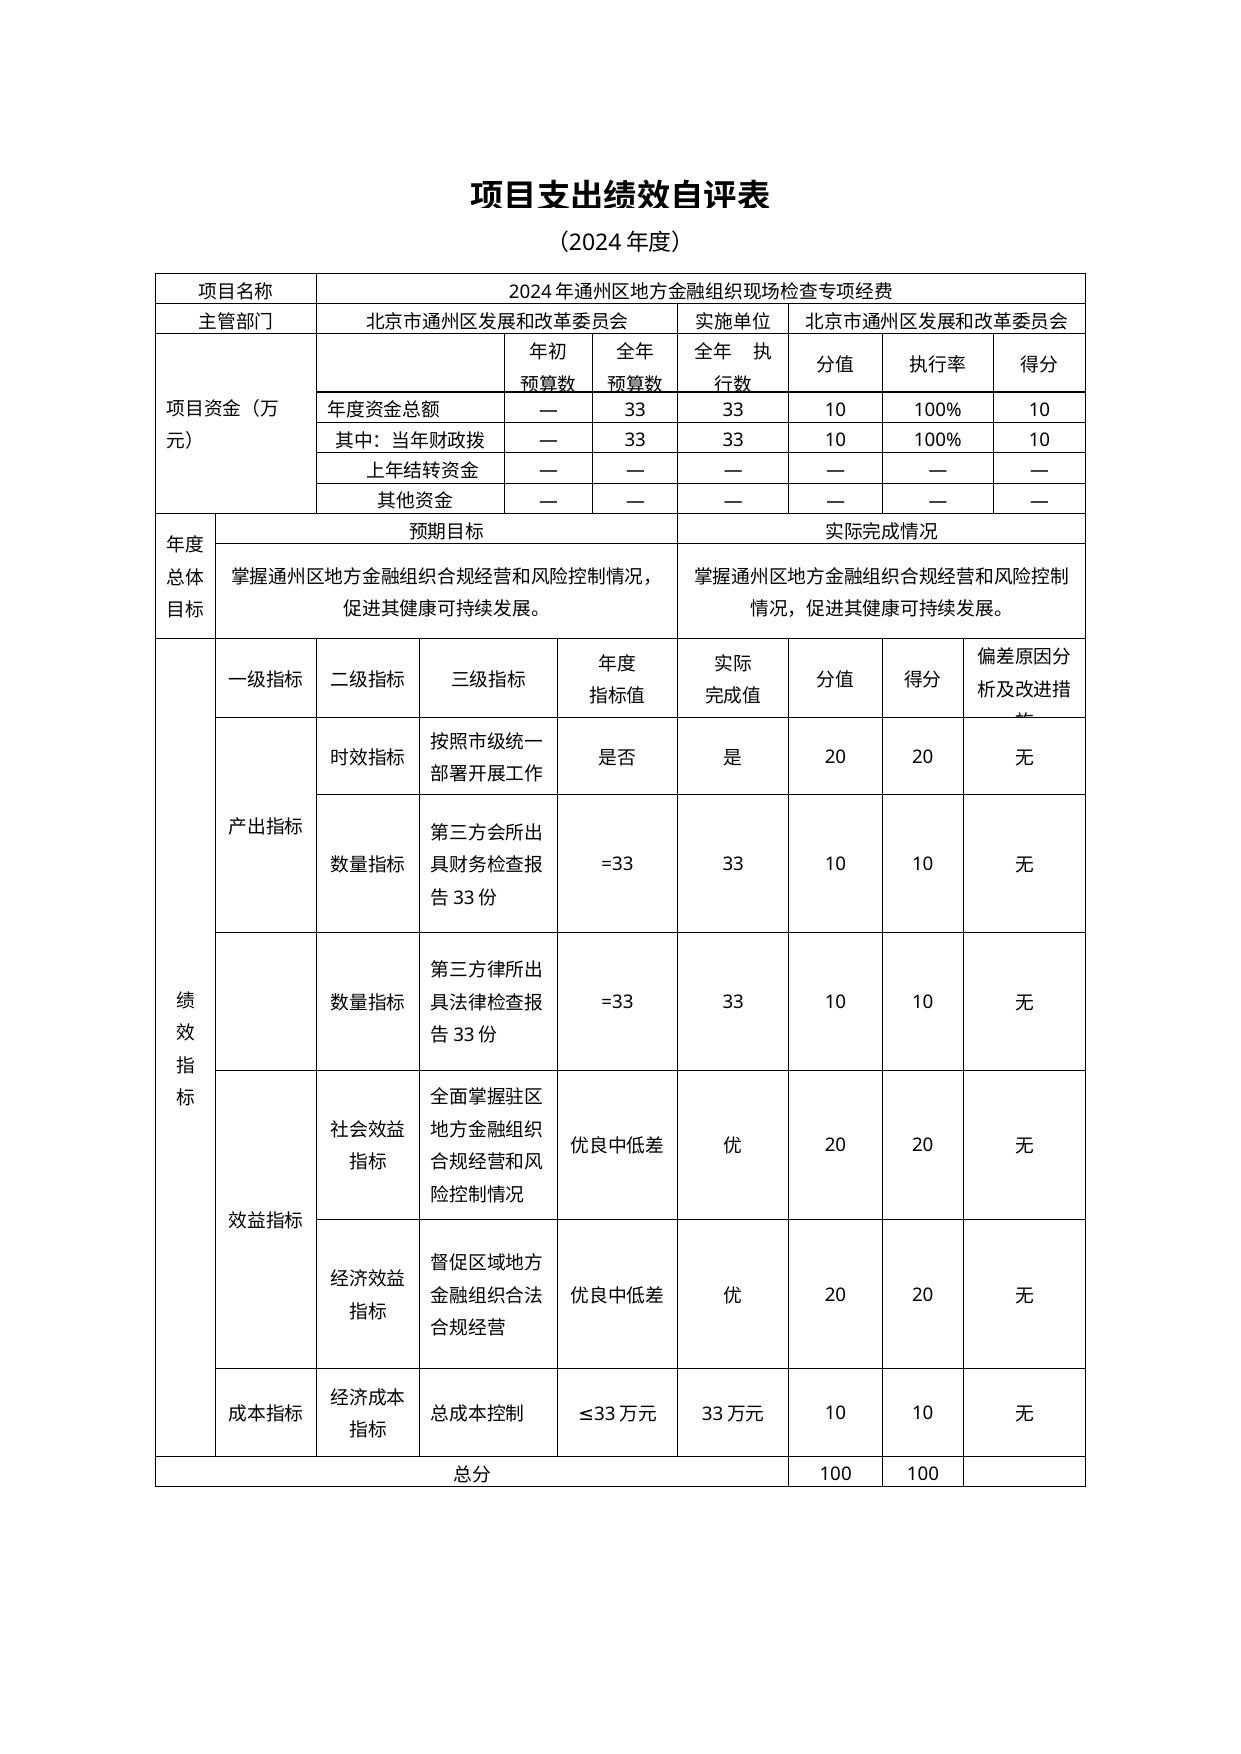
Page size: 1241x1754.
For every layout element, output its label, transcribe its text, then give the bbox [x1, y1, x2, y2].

table_cell 是 [678, 718, 788, 794]
table_cell 偏差原因分析及改进措施 [964, 639, 1085, 717]
table_cell 无 [964, 718, 1085, 794]
table_cell — [505, 484, 592, 513]
table_cell 是否 [558, 718, 677, 794]
table_cell 一级指标 [216, 639, 316, 717]
table_cell 33 [678, 423, 788, 452]
table_cell 20 [883, 1071, 963, 1219]
table_cell 实际完成情况 [678, 514, 1085, 543]
table_cell 绩 效 指 标 [156, 639, 215, 1456]
table_cell 优良中低差 [558, 1220, 677, 1368]
table_cell — [883, 453, 993, 482]
table_cell — [505, 453, 592, 482]
table_cell 分值 [789, 639, 882, 717]
table_cell 优 [678, 1220, 788, 1368]
table_cell 2024年通州区地方金融组织现场检查专项经费 [317, 274, 1085, 303]
table_cell 100% [883, 393, 993, 422]
table_cell 10 [883, 933, 963, 1069]
table_cell 20 [789, 718, 882, 794]
table_cell 效益指标 [216, 1071, 316, 1368]
table_cell 社会效益指标 [317, 1071, 419, 1219]
table_cell 预期目标 [216, 514, 677, 543]
table_header 项目支出绩效自评表 [155, 162, 1085, 208]
table_cell 按照市级统一部署开展工作 [420, 718, 557, 794]
table_cell 20 [883, 1220, 963, 1368]
table_cell 北京市通州区发展和改革委员会 [317, 304, 677, 333]
table_cell 33万元 [678, 1369, 788, 1456]
table_cell 掌握通州区地方金融组织合规经营和风险控制情况，促进其健康可持续发展。 [216, 544, 677, 638]
table_cell 全面掌握驻区地方金融组织合规经营和风险控制情况 [420, 1071, 557, 1219]
table_cell 33 [593, 393, 677, 422]
table_cell 无 [964, 1071, 1085, 1219]
table_cell 主管部门 [156, 304, 316, 333]
table_cell 10 [883, 1369, 963, 1456]
table_cell — [505, 423, 592, 452]
table_cell 实施单位 [678, 304, 788, 333]
table_cell 产出指标 [216, 718, 316, 932]
table_cell 数量指标 [317, 795, 419, 932]
table_cell 10 [789, 795, 882, 932]
table_cell 年度 指标值 [558, 639, 677, 717]
table_cell 总分 [156, 1457, 788, 1486]
table_cell 得分 [883, 639, 963, 717]
table_cell 100 [883, 1457, 963, 1486]
table_cell 年度资金总额 [317, 393, 504, 422]
table_cell 总成本控制 [420, 1369, 557, 1456]
table_cell 33 [593, 423, 677, 452]
table_cell — [994, 453, 1085, 482]
table_cell [216, 933, 316, 1069]
table_cell [317, 334, 504, 391]
table_cell 100 [789, 1457, 882, 1486]
table_cell 10 [883, 795, 963, 932]
table_cell 其中：当年财政拨款 [317, 423, 504, 452]
table_cell — [994, 484, 1085, 513]
table_cell 20 [789, 1071, 882, 1219]
table_cell — [593, 453, 677, 482]
table_cell 优良中低差 [558, 1071, 677, 1219]
table_cell 实际 完成值 [678, 639, 788, 717]
table_cell 10 [789, 1369, 882, 1456]
table_cell 优 [678, 1071, 788, 1219]
table_cell 33 [678, 933, 788, 1069]
table_cell 20 [883, 718, 963, 794]
table_cell 10 [789, 393, 882, 422]
table_cell 其他资金 [317, 484, 504, 513]
table_cell 得分 [994, 334, 1085, 391]
table_cell 年初 预算数 [505, 334, 592, 391]
table_cell 33 [678, 393, 788, 422]
table_cell ≤33万元 [558, 1369, 677, 1456]
table_cell =33 [558, 933, 677, 1069]
table_cell 第三方会所出具财务检查报告33份 [420, 795, 557, 932]
table_cell 三级指标 [420, 639, 557, 717]
table_cell 北京市通州区发展和改革委员会 [789, 304, 1085, 333]
table_cell 时效指标 [317, 718, 419, 794]
table_cell 第三方律所出具法律检查报告33份 [420, 933, 557, 1069]
table_cell — [789, 484, 882, 513]
table_cell 掌握通州区地方金融组织合规经营和风险控制情况，促进其健康可持续发展。 [678, 544, 1085, 638]
table_cell 100% [883, 423, 993, 452]
table_cell 无 [964, 1369, 1085, 1456]
table_cell 10 [789, 423, 882, 452]
table_cell [964, 1457, 1085, 1486]
table_cell 10 [994, 393, 1085, 422]
table_cell 无 [964, 933, 1085, 1069]
table_cell 上年结转资金 [317, 453, 504, 482]
table_cell 10 [994, 423, 1085, 452]
table_cell — [593, 484, 677, 513]
table_cell 执行率 [883, 334, 993, 391]
table_cell 年度总体目标 [156, 514, 215, 638]
table_cell — [789, 453, 882, 482]
table_cell 10 [789, 933, 882, 1069]
table_cell 无 [964, 795, 1085, 932]
table_cell 20 [789, 1220, 882, 1368]
table_cell 项目资金（万元） [156, 334, 316, 513]
table_cell 全年 预算数 [593, 334, 677, 391]
table_cell 数量指标 [317, 933, 419, 1069]
table_cell 督促区域地方金融组织合法合规经营 [420, 1220, 557, 1368]
table_cell 成本指标 [216, 1369, 316, 1456]
table_cell 全年 执行数 [678, 334, 788, 391]
table_cell 项目名称 [156, 274, 316, 303]
table_cell 经济成本指标 [317, 1369, 419, 1456]
table_cell 无 [964, 1220, 1085, 1368]
table_cell — [678, 484, 788, 513]
table_cell — [678, 453, 788, 482]
table_cell （2024年度） [155, 208, 1085, 273]
table_cell 分值 [789, 334, 882, 391]
table_cell 33 [678, 795, 788, 932]
table_cell — [505, 393, 592, 422]
table_cell 经济效益指标 [317, 1220, 419, 1368]
table_cell =33 [558, 795, 677, 932]
table_cell 二级指标 [317, 639, 419, 717]
table_cell — [883, 484, 993, 513]
